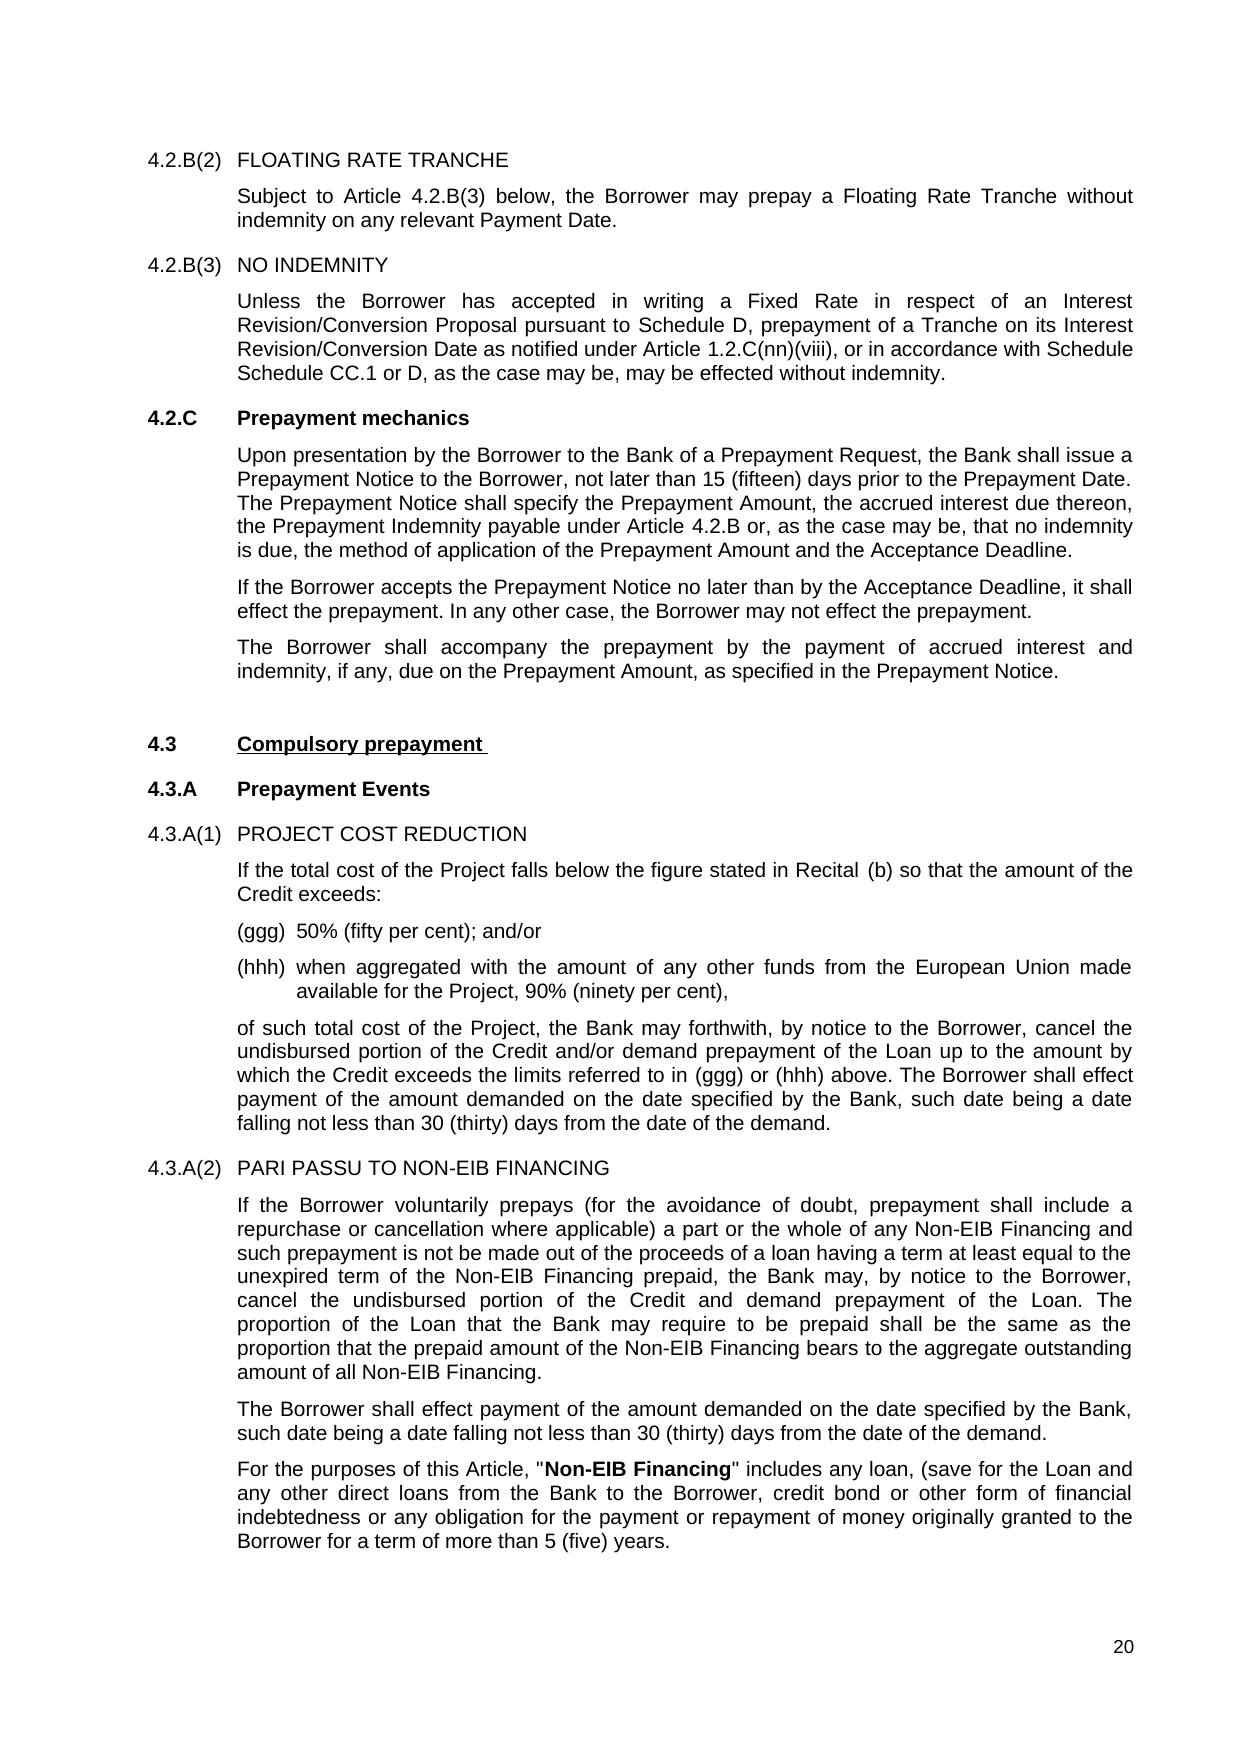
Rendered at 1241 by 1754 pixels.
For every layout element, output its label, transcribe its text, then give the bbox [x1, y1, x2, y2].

subtitle PARI PASSU TO NON-EIB FINANCING [148, 1156, 1134, 1180]
text Subject to Article 4.2.B(3) below, the Borrower may prepay a Floating Rate Tranche without indemnity on any relevant Payment Date. [237, 184, 1134, 232]
subtitle Prepayment mechanics [148, 406, 1134, 430]
subtitle NO INDEMNITy [148, 253, 1134, 277]
text of such total cost of the Project, the Bank may forthwith, by notice to the Borrower, cancel the undisbursed portion of the Credit and/or demand prepayment of the Loan up to the amount by which the Credit exceeds the limits referred to in (a) or (b) above. The Borrower shall effect payment of the amount demanded on the date specified by the Bank, such date being a date falling not less than 30 (thirty) days from the date of the demand. [237, 1015, 1134, 1135]
subtitle FLOATING RATE TRANCHE [148, 148, 1134, 172]
text If the total cost of the Project falls below the figure stated in Recital (b) so that the amount of the Credit exceeds: [237, 858, 1134, 906]
list when aggregated with the amount of any other funds from the European Union made available for the Project, 90% (ninety per cent), [237, 955, 1134, 1003]
text The Borrower shall accompany the prepayment by the payment of accrued interest and indemnity, if any, due on the Prepayment Amount, as specified in the Prepayment Notice. [237, 635, 1134, 683]
text For the purposes of this Article, "Non-EIB Financing" includes any loan, (save for the Loan and any other direct loans from the Bank to the Borrower, credit bond or other form of financial indebtedness or any obligation for the payment or repayment of money originally granted to the Borrower for a term of more than 5 (five) years. [237, 1457, 1134, 1553]
text Upon presentation by the Borrower to the Bank of a Prepayment Request, the Bank shall issue a Prepayment Notice to the Borrower, not later than 15 (fifteen) days prior to the Prepayment Date. The Prepayment Notice shall specify the Prepayment Amount, the accrued interest due thereon, the Prepayment Indemnity payable under Article 4.2.B or, as the case may be, that no indemnity is due, the method of application of the Prepayment Amount and the Acceptance Deadline. [237, 442, 1134, 562]
text If the Borrower voluntarily prepays (for the avoidance of doubt, prepayment shall include a repurchase or cancellation where applicable) a part or the whole of any Non-EIB Financing and such prepayment is not be made out of the proceeds of a loan having a term at least equal to the unexpired term of the Non-EIB Financing prepaid, the Bank may, by notice to the Borrower, cancel the undisbursed portion of the Credit and demand prepayment of the Loan. The proportion of the Loan that the Bank may require to be prepaid shall be the same as the proportion that the prepaid amount of the Non-EIB Financing bears to the aggregate outstanding amount of all Non-EIB Financing. [237, 1192, 1134, 1384]
text Unless the Borrower has accepted in writing a Fixed Rate in respect of an Interest Revision/Conversion Proposal pursuant to Schedule D, prepayment of a Tranche on its Interest Revision/Conversion Date as notified under Article 1.2.C(a)(viii), or in accordance with Schedule C.1 or D, as the case may be, may be effected without indemnity. [237, 289, 1134, 385]
subtitle Compulsory prepayment [148, 732, 1134, 756]
text If the Borrower accepts the Prepayment Notice no later than by the Acceptance Deadline, it shall effect the prepayment. In any other case, the Borrower may not effect the prepayment. [237, 575, 1134, 623]
list 50% (fifty per cent); and/or [237, 918, 1134, 942]
subtitle PROJECT COST REDUCTION [148, 822, 1134, 846]
subtitle Prepayment Events [148, 777, 1134, 801]
